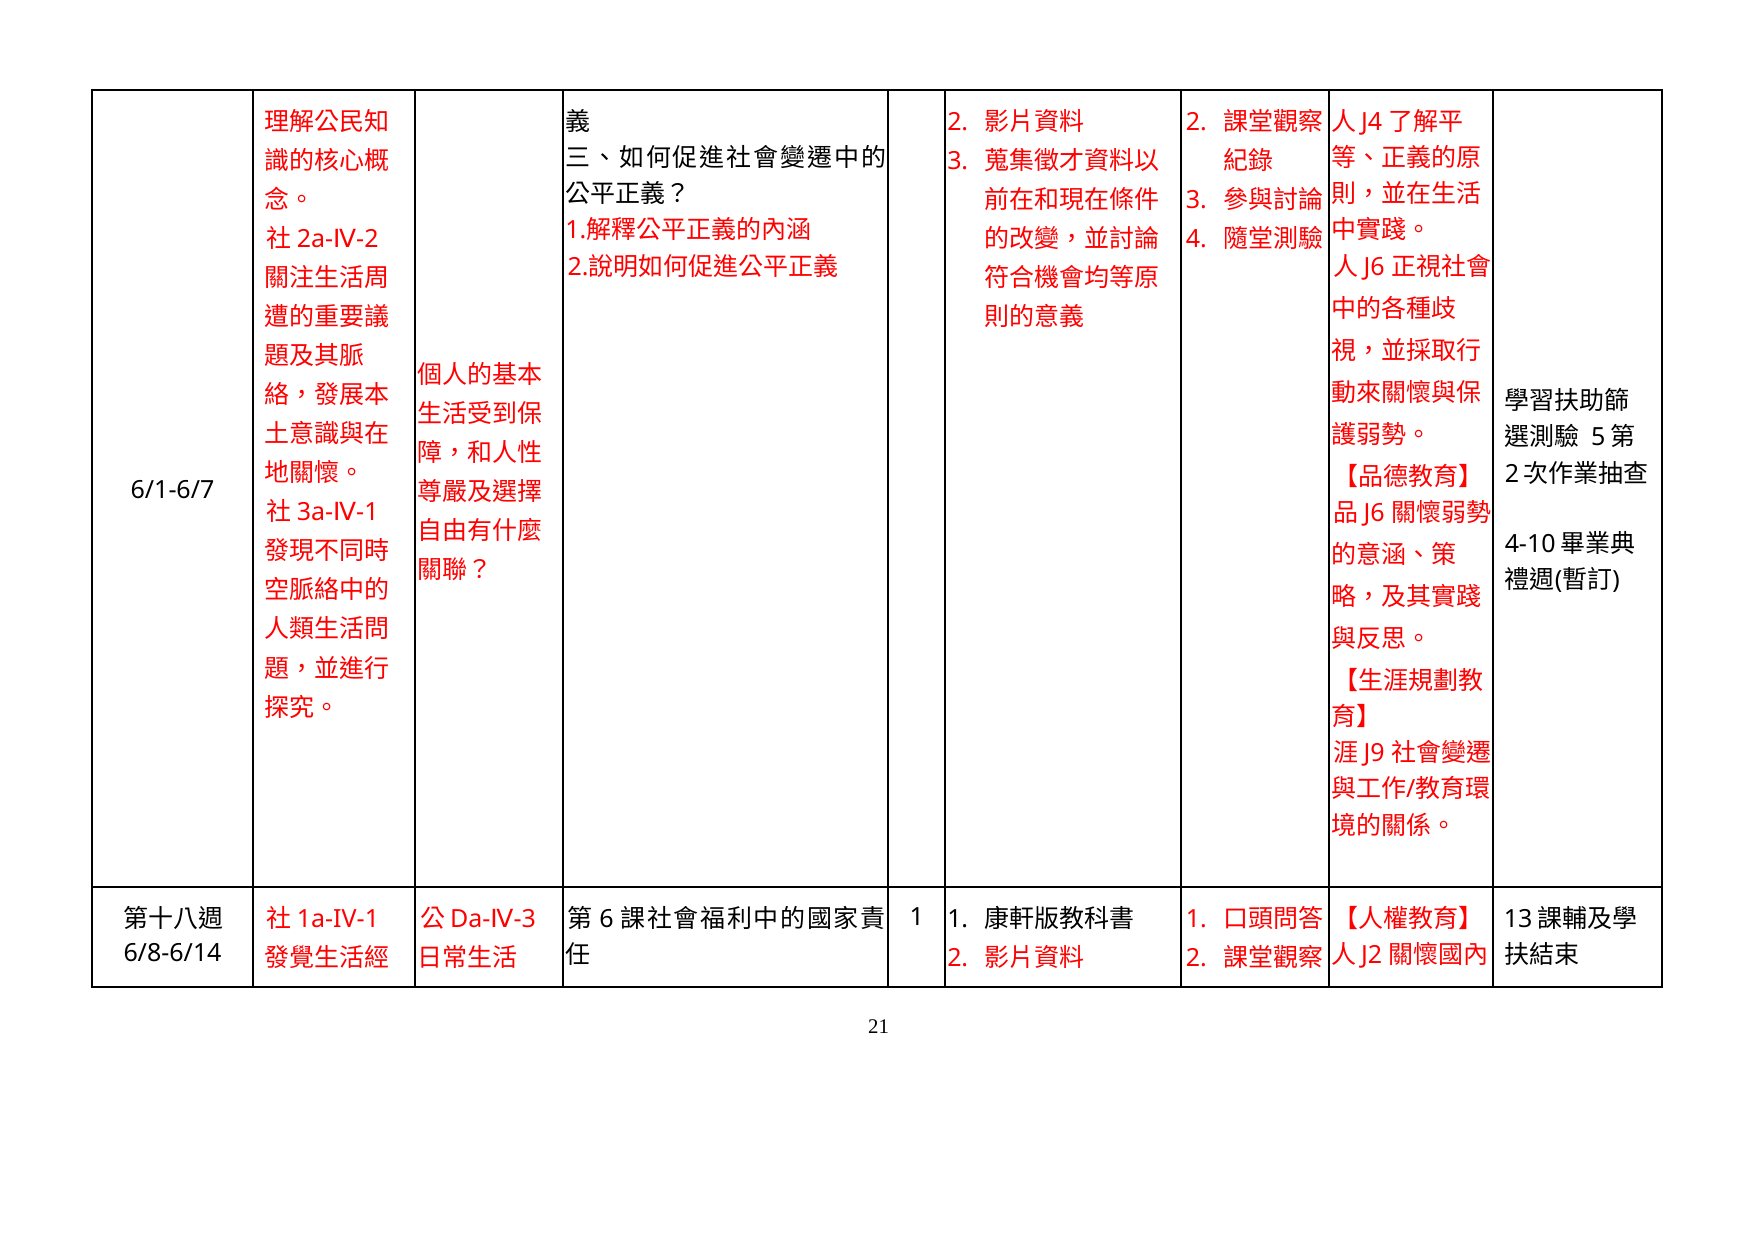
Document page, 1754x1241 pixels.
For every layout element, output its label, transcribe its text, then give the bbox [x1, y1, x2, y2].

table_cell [1494, 91, 1661, 886]
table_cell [564, 91, 887, 886]
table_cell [416, 888, 562, 986]
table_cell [254, 91, 414, 886]
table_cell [1330, 888, 1492, 986]
table_cell 第十八週6/8-6/14 [93, 888, 252, 986]
table_cell 第十七週6/1-6/7 [93, 91, 252, 886]
table_cell 口頭問答 課堂觀察紀錄 參與討論 [1182, 888, 1328, 986]
table_cell 1 [889, 888, 944, 986]
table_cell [946, 91, 1180, 886]
table_cell 1 [889, 91, 944, 886]
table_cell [564, 888, 887, 986]
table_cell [1182, 91, 1328, 886]
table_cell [1330, 91, 1492, 886]
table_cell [416, 91, 562, 886]
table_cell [254, 888, 414, 986]
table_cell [946, 888, 1180, 986]
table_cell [1494, 888, 1661, 986]
